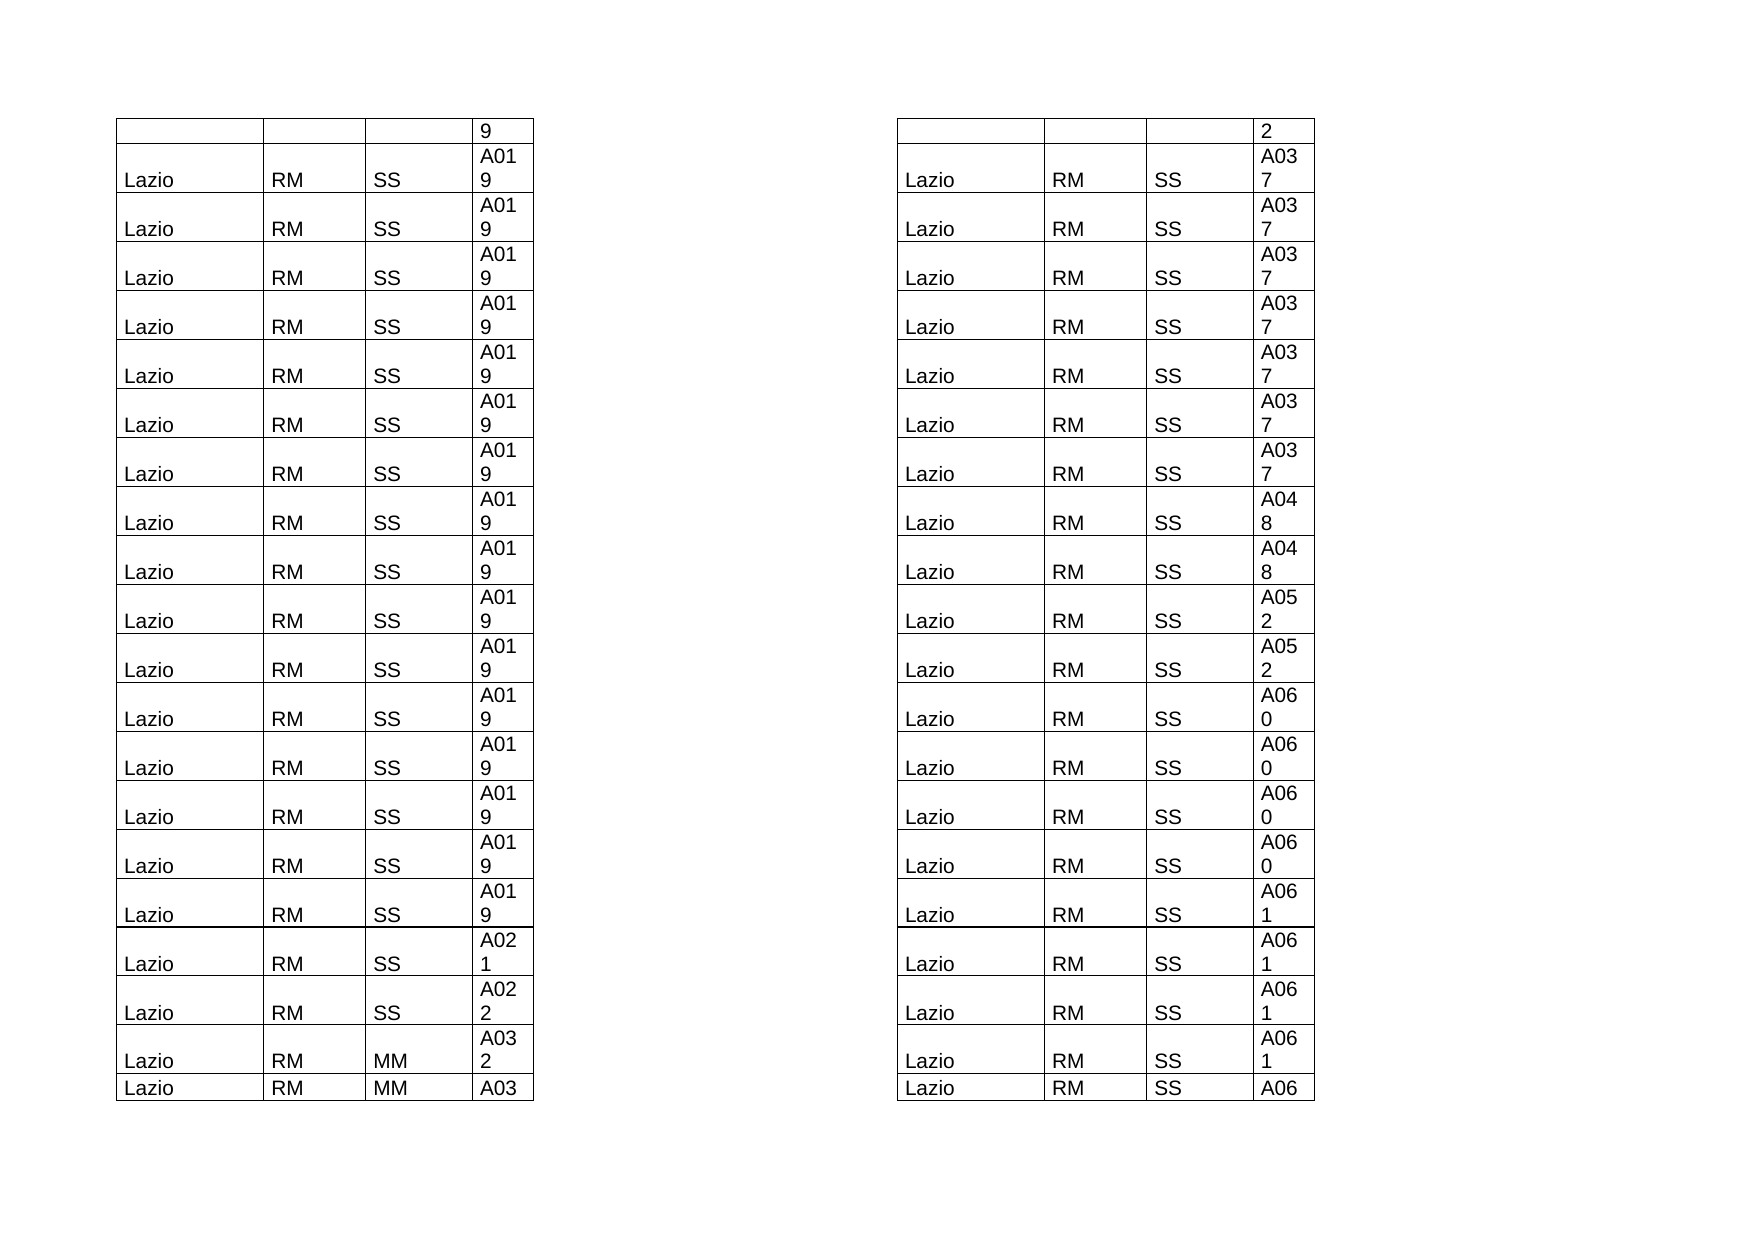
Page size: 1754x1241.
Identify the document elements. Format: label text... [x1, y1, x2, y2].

table_cell A061 [1254, 1025, 1314, 1073]
table_cell RM [264, 732, 365, 779]
table_cell Lazio [898, 1025, 1044, 1073]
table_cell RM [1045, 193, 1146, 241]
table_cell SS [366, 193, 472, 241]
table_cell RM [264, 340, 365, 388]
table_cell Lazio [898, 781, 1044, 828]
table_cell SS [1147, 487, 1253, 535]
table_cell Lazio [898, 242, 1044, 290]
table_cell Lazio [898, 830, 1044, 877]
table_cell RM [1045, 830, 1146, 877]
table_cell SS [1147, 1025, 1253, 1073]
table_cell RM [1045, 242, 1146, 290]
table_cell A019 [473, 389, 533, 437]
table_cell Lazio [898, 536, 1044, 584]
table_cell RM [264, 781, 365, 828]
table_cell Lazio [898, 585, 1044, 633]
table_cell A019 [473, 119, 533, 143]
table_cell A019 [473, 732, 533, 779]
table_cell Lazio [898, 144, 1044, 192]
table_cell A037 [1254, 193, 1314, 241]
table_cell A019 [473, 585, 533, 633]
table_cell RM [1045, 340, 1146, 388]
table_cell RM [264, 536, 365, 584]
table_cell SS [1147, 830, 1253, 877]
table_cell A019 [473, 683, 533, 731]
table_cell SS [366, 438, 472, 486]
table_cell SS [1147, 585, 1253, 633]
table_cell A060 [1254, 781, 1314, 828]
table_cell Lazio [117, 830, 263, 877]
table_cell Lazio [117, 634, 263, 682]
table_cell A021 [473, 928, 533, 975]
table_cell MM [366, 1025, 472, 1073]
table_cell SS [366, 242, 472, 290]
table_cell RM [1045, 732, 1146, 779]
table_cell A019 [473, 879, 533, 926]
table_cell RM [1045, 634, 1146, 682]
table_cell RM [1045, 928, 1146, 975]
table_cell RM [1045, 119, 1146, 143]
table_cell A037 [1254, 389, 1314, 437]
table_cell RM [264, 928, 365, 975]
table_cell A048 [1254, 536, 1314, 584]
table_cell RM [1045, 438, 1146, 486]
table_cell SS [366, 976, 472, 1024]
table_cell A060 [1254, 830, 1314, 877]
table_cell Lazio [898, 683, 1044, 731]
table_cell A037 [1254, 144, 1314, 192]
table_cell Lazio [117, 536, 263, 584]
table_cell A019 [473, 536, 533, 584]
table_cell Lazio [898, 634, 1044, 682]
table_cell RM [1045, 585, 1146, 633]
table_cell A061 [1254, 1074, 1314, 1100]
table_cell RM [1045, 879, 1146, 926]
table_cell Lazio [898, 438, 1044, 486]
table_cell SS [366, 781, 472, 828]
table_cell Lazio [117, 1074, 263, 1100]
table_cell RM [1045, 291, 1146, 339]
table_cell Lazio [898, 976, 1044, 1024]
table_cell SS [366, 585, 472, 633]
table_cell Lazio [117, 732, 263, 779]
table_cell Lazio [117, 585, 263, 633]
table_cell RM [264, 585, 365, 633]
table_cell SS [366, 683, 472, 731]
table_cell SS [1147, 732, 1253, 779]
table_cell Lazio [898, 732, 1044, 779]
table_cell Lazio [117, 144, 263, 192]
table_cell MM [1147, 119, 1253, 143]
table_cell SS [1147, 340, 1253, 388]
table_cell RM [264, 1025, 365, 1073]
table_cell Lazio [898, 1074, 1044, 1100]
table_cell A037 [1254, 340, 1314, 388]
table_cell A037 [1254, 438, 1314, 486]
table_cell A060 [1254, 683, 1314, 731]
table_cell A022 [473, 976, 533, 1024]
table_cell Lazio [117, 1025, 263, 1073]
table_cell Lazio [117, 389, 263, 437]
table_cell SS [1147, 389, 1253, 437]
table_cell A061 [1254, 928, 1314, 975]
table_cell Lazio [117, 193, 263, 241]
table_cell RM [264, 976, 365, 1024]
table_cell A019 [473, 487, 533, 535]
table_cell RM [264, 683, 365, 731]
table_cell RM [264, 487, 365, 535]
table_cell SS [1147, 879, 1253, 926]
table_cell Lazio [117, 879, 263, 926]
table_cell Lazio [898, 389, 1044, 437]
table_cell Lazio [898, 340, 1044, 388]
table_cell RM [1045, 976, 1146, 1024]
table_cell A019 [473, 634, 533, 682]
table_cell RM [1045, 683, 1146, 731]
table_cell SS [366, 389, 472, 437]
table_cell SS [366, 144, 472, 192]
table_cell Lazio [117, 340, 263, 388]
table_cell SS [1147, 536, 1253, 584]
table_cell RM [264, 119, 365, 143]
table_cell RM [264, 291, 365, 339]
table_cell Lazio [117, 976, 263, 1024]
table_cell SS [366, 291, 472, 339]
table_cell MM [366, 1074, 472, 1100]
table_cell Lazio [117, 438, 263, 486]
table_cell RM [264, 438, 365, 486]
table_cell RM [1045, 389, 1146, 437]
table_cell Lazio [117, 683, 263, 731]
table_cell Lazio [898, 487, 1044, 535]
table_cell SS [1147, 438, 1253, 486]
table_cell RM [1045, 487, 1146, 535]
table_cell RM [264, 389, 365, 437]
table_cell SS [1147, 193, 1253, 241]
table_cell A019 [473, 340, 533, 388]
table_cell SS [366, 340, 472, 388]
table_cell A037 [1254, 291, 1314, 339]
table_cell SS [1147, 242, 1253, 290]
table_cell Lazio [898, 291, 1044, 339]
table_cell A048 [1254, 487, 1314, 535]
table_cell A019 [473, 438, 533, 486]
table_cell A019 [473, 781, 533, 828]
table_cell A019 [473, 193, 533, 241]
table_cell Lazio [117, 487, 263, 535]
table_cell SS [366, 928, 472, 975]
table_cell A061 [1254, 976, 1314, 1024]
table_cell SS [366, 732, 472, 779]
table_cell A032 [473, 1074, 533, 1100]
table_cell SS [1147, 683, 1253, 731]
table_cell Lazio [898, 928, 1044, 975]
table_cell SS [1147, 976, 1253, 1024]
table_cell Lazio [898, 879, 1044, 926]
table_cell RM [264, 1074, 365, 1100]
table_cell SS [1147, 144, 1253, 192]
table_cell A019 [473, 242, 533, 290]
table_cell A037 [1254, 242, 1314, 290]
table_cell Lazio [898, 193, 1044, 241]
table_cell RM [1045, 536, 1146, 584]
table_cell A019 [473, 144, 533, 192]
table_cell Lazio [117, 119, 263, 143]
table_cell Lazio [117, 928, 263, 975]
table_cell A060 [1254, 732, 1314, 779]
table_cell SS [1147, 634, 1253, 682]
table_cell SS [366, 830, 472, 877]
table_cell A019 [473, 291, 533, 339]
table_cell A032 [473, 1025, 533, 1073]
table_cell RM [264, 830, 365, 877]
table_cell RM [1045, 781, 1146, 828]
table_cell Lazio [898, 119, 1044, 143]
table_cell SS [366, 536, 472, 584]
table_cell SS [1147, 781, 1253, 828]
table_cell RM [264, 634, 365, 682]
table_cell RM [264, 879, 365, 926]
table_cell SS [1147, 928, 1253, 975]
table_cell RM [1045, 1025, 1146, 1073]
table_cell A052 [1254, 634, 1314, 682]
table_cell Lazio [117, 242, 263, 290]
table_cell A019 [473, 830, 533, 877]
table_cell Lazio [117, 781, 263, 828]
table_cell A052 [1254, 585, 1314, 633]
table_cell SS [1147, 291, 1253, 339]
table_cell RM [1045, 144, 1146, 192]
table_cell SS [1147, 1074, 1253, 1100]
table_cell RM [264, 193, 365, 241]
table_cell SS [366, 634, 472, 682]
table_cell RM [1045, 1074, 1146, 1100]
table_cell RM [264, 144, 365, 192]
table_cell SS [366, 879, 472, 926]
table_cell SS [366, 487, 472, 535]
table_cell RM [264, 242, 365, 290]
table_cell A032 [1254, 119, 1314, 143]
table_cell SS [366, 119, 472, 143]
table_cell A061 [1254, 879, 1314, 926]
table_cell Lazio [117, 291, 263, 339]
